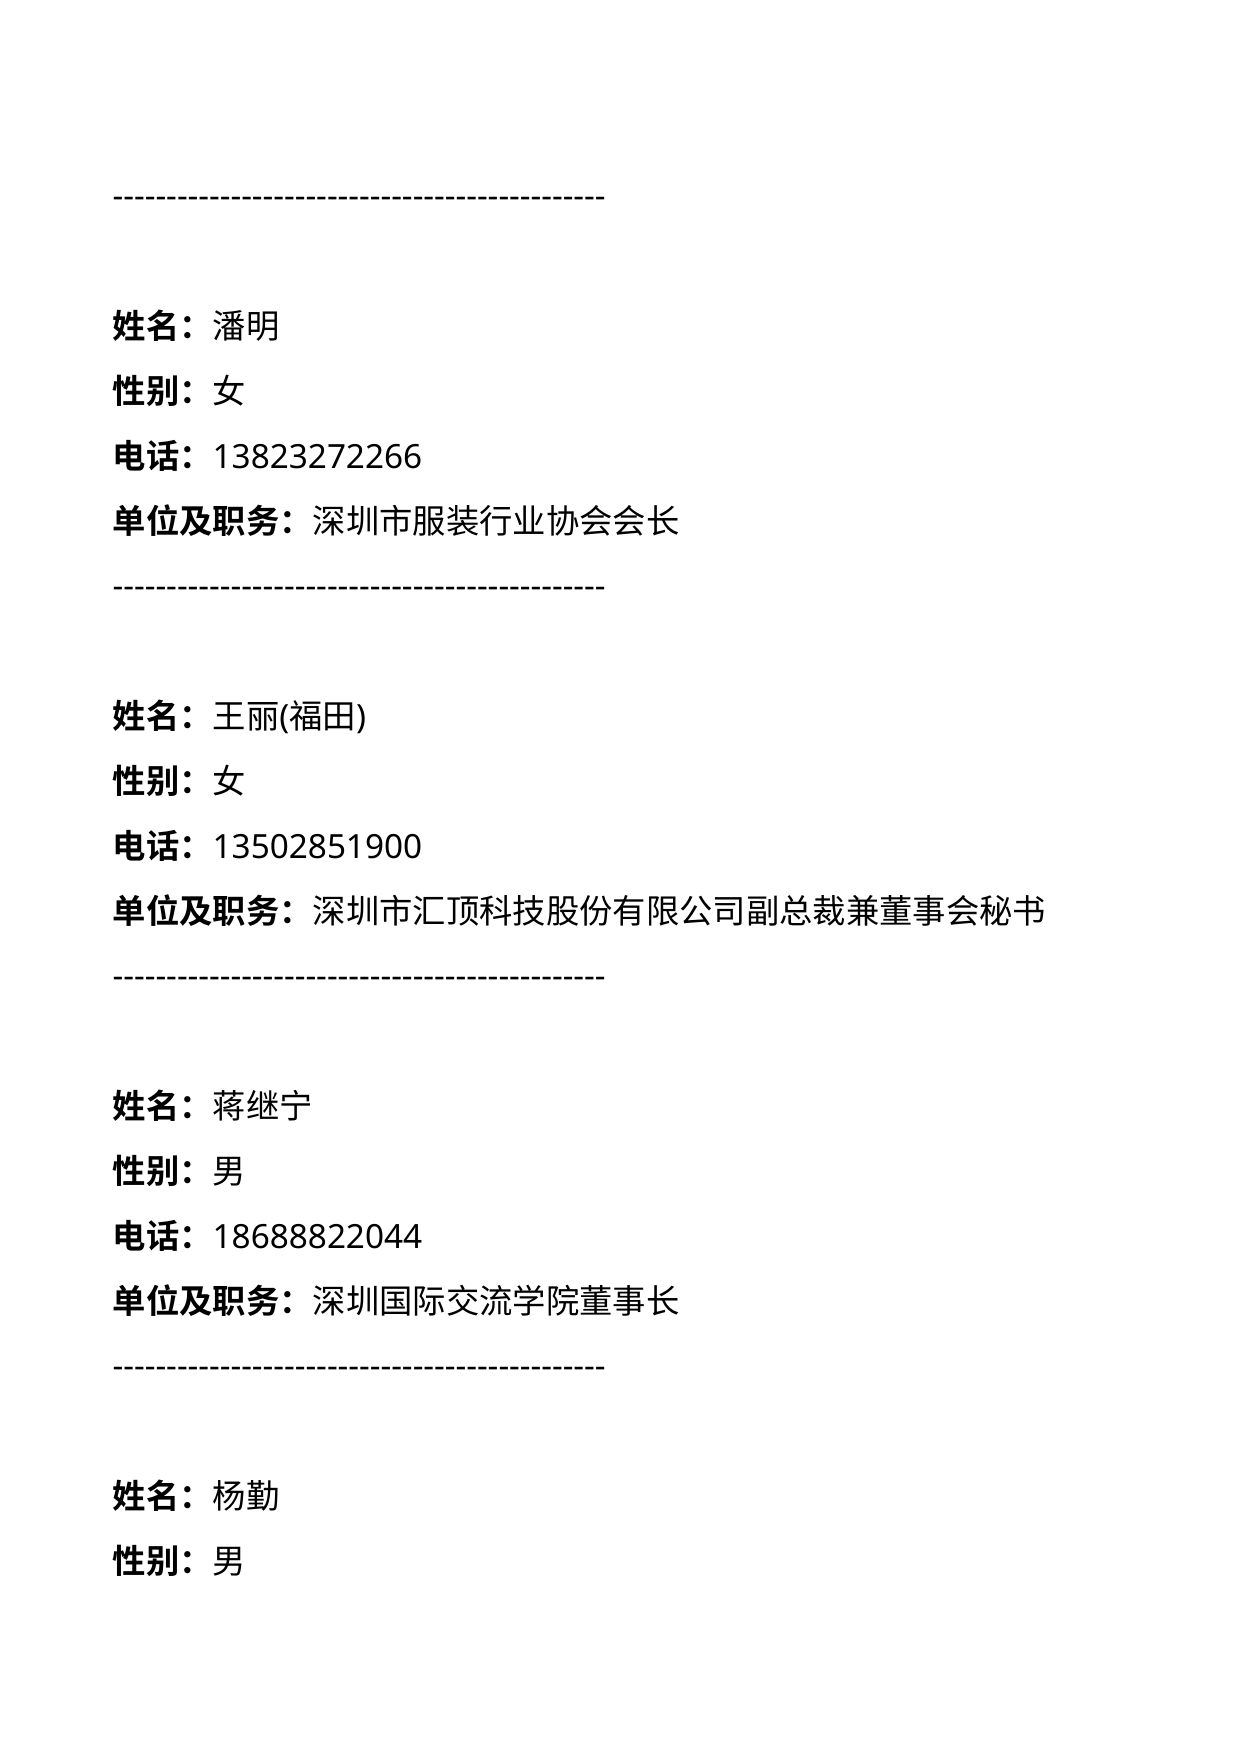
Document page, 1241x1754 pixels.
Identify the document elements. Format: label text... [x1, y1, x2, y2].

text 性别：男 [112, 1527, 1128, 1592]
text ---------------------------------------------- [112, 162, 1128, 227]
text 单位及职务：深圳国际交流学院董事长 [112, 1267, 1128, 1332]
text 电话：13823272266 [112, 422, 1128, 487]
text 姓名：王丽(福田) [112, 682, 1128, 747]
text 单位及职务：深圳市服装行业协会会长 [112, 487, 1128, 552]
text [112, 1332, 1128, 1397]
text 电话：13502851900 [112, 812, 1128, 877]
text 性别：女 [112, 747, 1128, 812]
text 性别：女 [112, 357, 1128, 422]
text 姓名：潘明 [112, 292, 1128, 357]
text ---------------------------------------------- [112, 942, 1128, 1007]
text 姓名：蒋继宁 [112, 1072, 1128, 1137]
text 电话：18688822044 [112, 1202, 1128, 1267]
text 性别：男 [112, 1137, 1128, 1202]
text ---------------------------------------------- [112, 552, 1128, 617]
text 单位及职务：深圳市汇顶科技股份有限公司副总裁兼董事会秘书 [112, 877, 1128, 942]
text 姓名：杨勤 [112, 1462, 1128, 1527]
